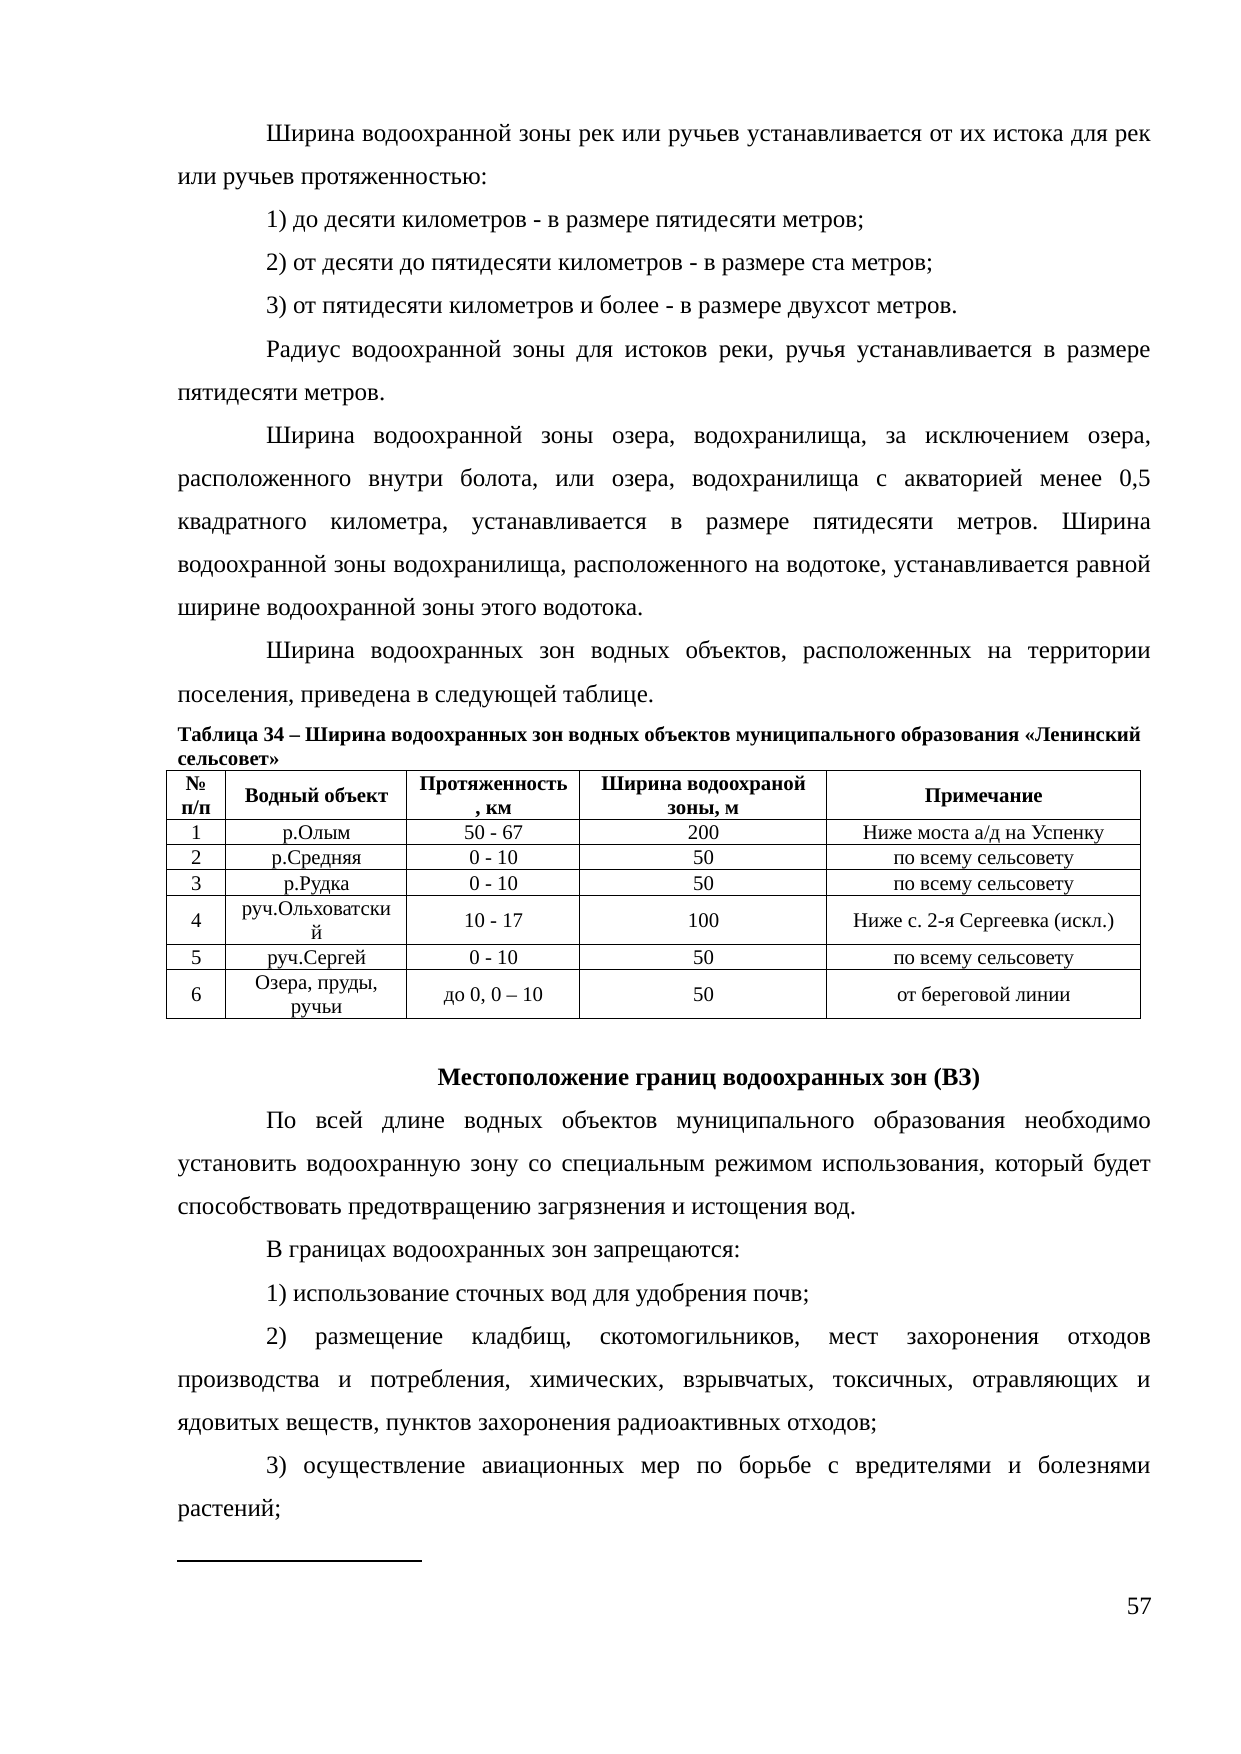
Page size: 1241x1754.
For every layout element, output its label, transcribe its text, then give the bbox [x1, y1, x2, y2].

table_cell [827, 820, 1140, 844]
text Ширина водоохранной зоны озера, водохранилища, за исключением озера, расположенного внутри болота, или озера, водохранилища с акваторией менее 0,5 квадратного километра, устанавливается в размере пятидесяти метров. Ширина водоохранной зоны водохранилища, расположенного на водотоке, устанавливается равной ширине водоохранной зоны этого водотока. [177, 420, 1152, 621]
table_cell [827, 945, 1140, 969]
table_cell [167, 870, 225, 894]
text 3) осуществление авиационных мер по борьбе с вредителями и болезнями растений; [177, 1450, 1152, 1522]
text 1) использование сточных вод для удобрения почв; [177, 1278, 1152, 1306]
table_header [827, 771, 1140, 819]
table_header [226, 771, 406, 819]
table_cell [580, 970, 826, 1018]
text 2) размещение кладбищ, скотомогильников, мест захоронения отходов производства и потребления, химических, взрывчатых, токсичных, отравляющих и ядовитых веществ, пунктов захоронения радиоактивных отходов; [177, 1321, 1152, 1436]
text Радиус водоохранной зоны для истоков реки, ручья устанавливается в размере пятидесяти метров. [177, 334, 1152, 406]
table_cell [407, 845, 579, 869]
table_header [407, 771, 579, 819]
text Местоположение границ водоохранных зон (ВЗ) [177, 1062, 1152, 1091]
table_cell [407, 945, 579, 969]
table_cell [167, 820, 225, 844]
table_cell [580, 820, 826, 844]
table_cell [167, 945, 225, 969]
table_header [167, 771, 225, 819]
text 3) от пятидесяти километров и более - в размере двухсот метров. [177, 291, 1152, 319]
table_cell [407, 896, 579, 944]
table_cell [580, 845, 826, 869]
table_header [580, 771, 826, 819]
text По всей длине водных объектов муниципального образования необходимо установить водоохранную зону со специальным режимом использования, который будет способствовать предотвращению загрязнения и истощения вод. [177, 1105, 1152, 1220]
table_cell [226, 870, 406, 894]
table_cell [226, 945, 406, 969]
text 2) от десяти до пятидесяти километров - в размере ста метров; [177, 247, 1152, 276]
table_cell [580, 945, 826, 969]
text Ширина водоохранной зоны рек или ручьев устанавливается от их истока для рек или ручьев протяженностью: [177, 118, 1152, 190]
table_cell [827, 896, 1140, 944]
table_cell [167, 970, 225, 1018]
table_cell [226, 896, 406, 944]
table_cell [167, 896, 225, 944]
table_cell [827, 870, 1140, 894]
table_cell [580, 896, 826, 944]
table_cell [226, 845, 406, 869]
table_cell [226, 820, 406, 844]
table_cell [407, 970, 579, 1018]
text В границах водоохранных зон запрещаются: [177, 1234, 1152, 1263]
text Ширина водоохранных зон водных объектов, расположенных на территории поселения, приведена в следующей таблице. [177, 636, 1152, 707]
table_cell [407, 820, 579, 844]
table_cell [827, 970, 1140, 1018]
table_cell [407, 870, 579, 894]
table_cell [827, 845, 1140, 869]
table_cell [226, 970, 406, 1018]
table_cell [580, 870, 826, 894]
text 1) до десяти километров - в размере пятидесяти метров; [177, 204, 1152, 233]
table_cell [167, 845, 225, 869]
